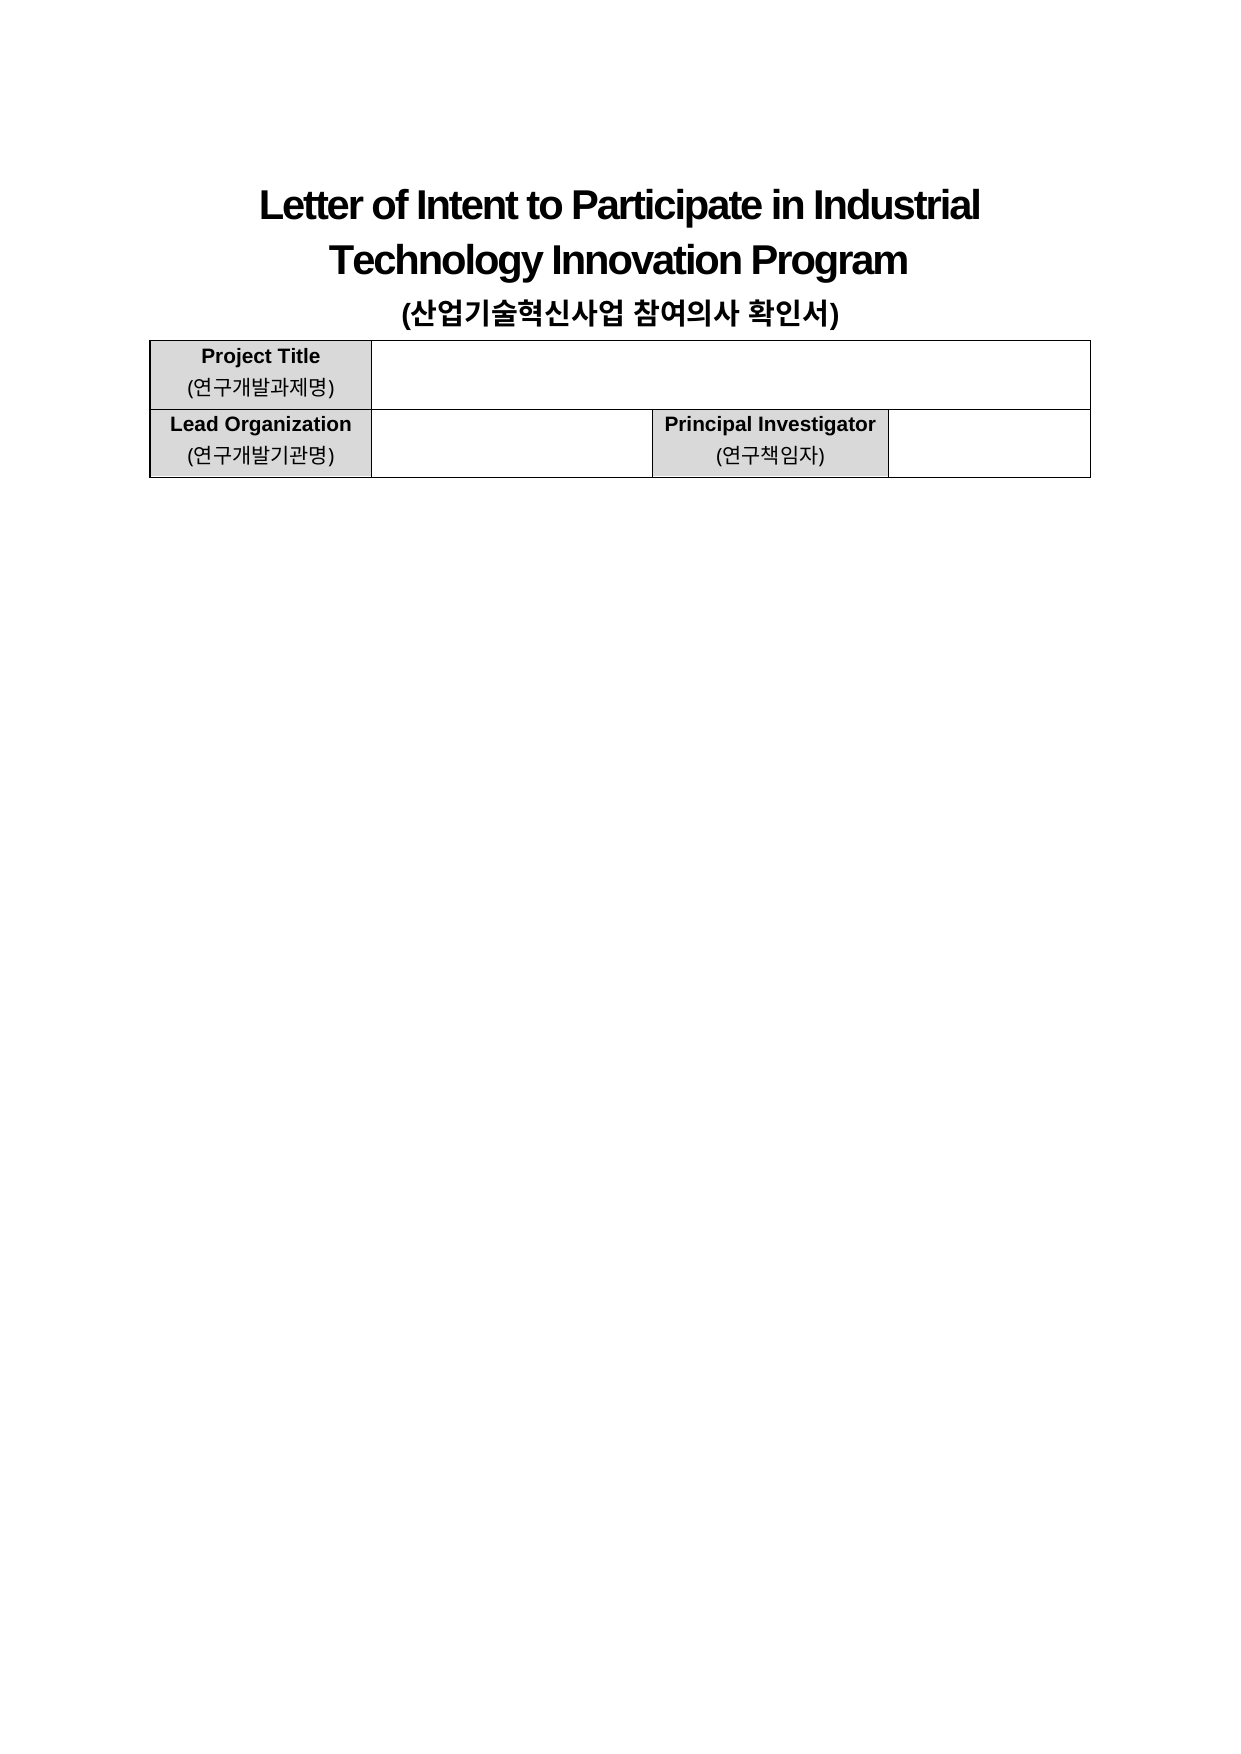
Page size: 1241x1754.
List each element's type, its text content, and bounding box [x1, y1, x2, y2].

table_cell Principal Investigator (연구책임자) [653, 410, 888, 476]
table_header Letter of Intent to Participate in Industrial Technology Innovation Program (산업기술혁신사업 참여의사 확인서) [150, 177, 1090, 340]
table_cell Project Title (연구개발과제명) [151, 341, 371, 409]
table_cell [889, 410, 1090, 476]
table_cell Lead Organization (연구개발기관명) [151, 410, 371, 476]
table_cell [372, 341, 1090, 409]
table_cell [372, 410, 652, 476]
